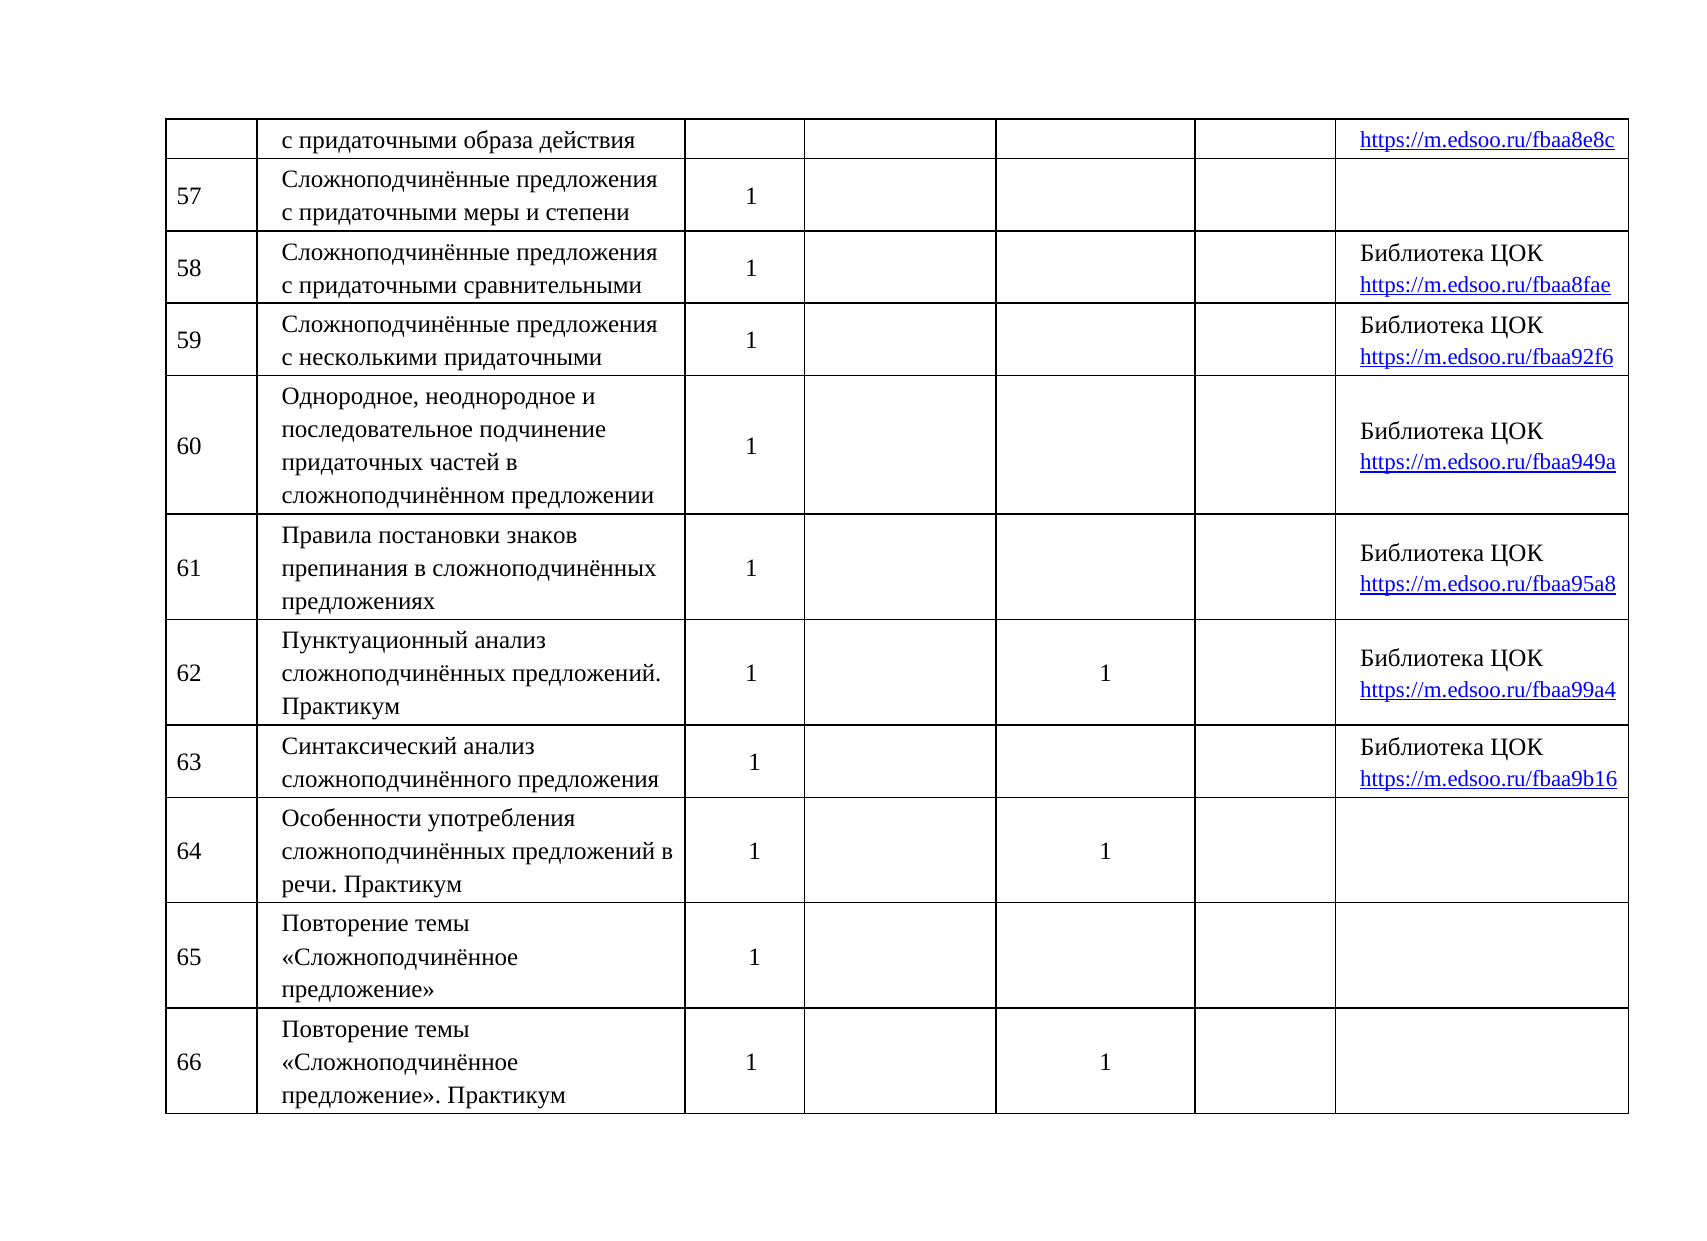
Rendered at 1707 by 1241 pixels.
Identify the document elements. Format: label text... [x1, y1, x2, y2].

table_cell Повторение темы «Сложноподчинённое предложение» [258, 903, 684, 1007]
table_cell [1336, 120, 1628, 157]
table_cell 59 [167, 304, 256, 375]
table_cell [805, 232, 995, 302]
table_cell [805, 159, 995, 230]
table_cell [997, 120, 1194, 157]
table_cell [1196, 903, 1335, 1007]
table_cell Библиотека ЦОК https://m.edsoo.ru/fbaa8fae [1336, 232, 1628, 302]
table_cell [258, 120, 684, 157]
table_cell Пунктуационный анализ сложноподчинённых предложений. Практикум [258, 620, 684, 724]
table_cell [1196, 726, 1335, 796]
table_cell Библиотека ЦОК https://m.edsoo.ru/fbaa95a8 [1336, 515, 1628, 618]
table_cell Однородное, неоднородное и последовательное подчинение придаточных частей в сложноподчинённом предложении [258, 376, 684, 513]
table_cell [1336, 798, 1628, 902]
table_cell 1 [686, 1009, 804, 1113]
table_cell [805, 620, 995, 724]
table_cell [1336, 159, 1628, 230]
table_cell Синтаксический анализ сложноподчинённого предложения [258, 726, 684, 796]
table_cell Библиотека ЦОК https://m.edsoo.ru/fbaa92f6 [1336, 304, 1628, 375]
table_cell [1336, 1009, 1628, 1113]
table_cell [997, 903, 1194, 1007]
table_cell 66 [167, 1009, 256, 1113]
table_cell 1 [686, 798, 804, 902]
table_cell Библиотека ЦОК https://m.edsoo.ru/fbaa9b16 [1336, 726, 1628, 796]
table_cell [1196, 120, 1335, 157]
table_cell [805, 376, 995, 513]
table_cell [1196, 1009, 1335, 1113]
table_cell Сложноподчинённые предложения с придаточными сравнительными [258, 232, 684, 302]
table_cell 1 [686, 376, 804, 513]
table_cell 1 [686, 726, 804, 796]
table_cell Особенности употребления сложноподчинённых предложений в речи. Практикум [258, 798, 684, 902]
table_cell [997, 304, 1194, 375]
table_cell Сложноподчинённые предложения с придаточными меры и степени [258, 159, 684, 230]
table_cell 61 [167, 515, 256, 618]
table_cell Правила постановки знаков препинания в сложноподчинённых предложениях [258, 515, 684, 618]
table_cell [997, 232, 1194, 302]
table_cell Сложноподчинённые предложения с несколькими придаточными [258, 304, 684, 375]
table_cell [1196, 798, 1335, 902]
table_cell [1196, 159, 1335, 230]
table_cell [805, 304, 995, 375]
table_cell Повторение темы «Сложноподчинённое предложение». Практикум [258, 1009, 684, 1113]
table_cell 57 [167, 159, 256, 230]
table_cell [1336, 903, 1628, 1007]
table_cell 1 [686, 232, 804, 302]
table_cell 1 [686, 903, 804, 1007]
table_cell 63 [167, 726, 256, 796]
table_cell [1196, 232, 1335, 302]
table_cell 56 [167, 120, 256, 157]
table_cell [1196, 515, 1335, 618]
table_cell [805, 726, 995, 796]
table_cell 62 [167, 620, 256, 724]
table_cell [805, 515, 995, 618]
table_cell [1196, 376, 1335, 513]
table_cell 64 [167, 798, 256, 902]
table_cell 60 [167, 376, 256, 513]
table_cell 65 [167, 903, 256, 1007]
table_cell [805, 120, 995, 157]
table_cell [805, 798, 995, 902]
table_cell Библиотека ЦОК https://m.edsoo.ru/fbaa99a4 [1336, 620, 1628, 724]
table_cell [805, 1009, 995, 1113]
table_cell 1 [686, 515, 804, 618]
table_cell 1 [997, 1009, 1194, 1113]
table_cell Библиотека ЦОК https://m.edsoo.ru/fbaa949a [1336, 376, 1628, 513]
table_cell 1 [686, 304, 804, 375]
table_cell 1 [686, 620, 804, 724]
table_cell 58 [167, 232, 256, 302]
table_cell [997, 159, 1194, 230]
table_cell 1 [686, 120, 804, 157]
table_cell [1196, 620, 1335, 724]
table_cell [997, 726, 1194, 796]
table_cell 1 [686, 159, 804, 230]
table_cell [997, 515, 1194, 618]
table_cell [997, 376, 1194, 513]
table_cell 1 [997, 620, 1194, 724]
table_cell [1196, 304, 1335, 375]
table_cell 1 [997, 798, 1194, 902]
table_cell [805, 903, 995, 1007]
